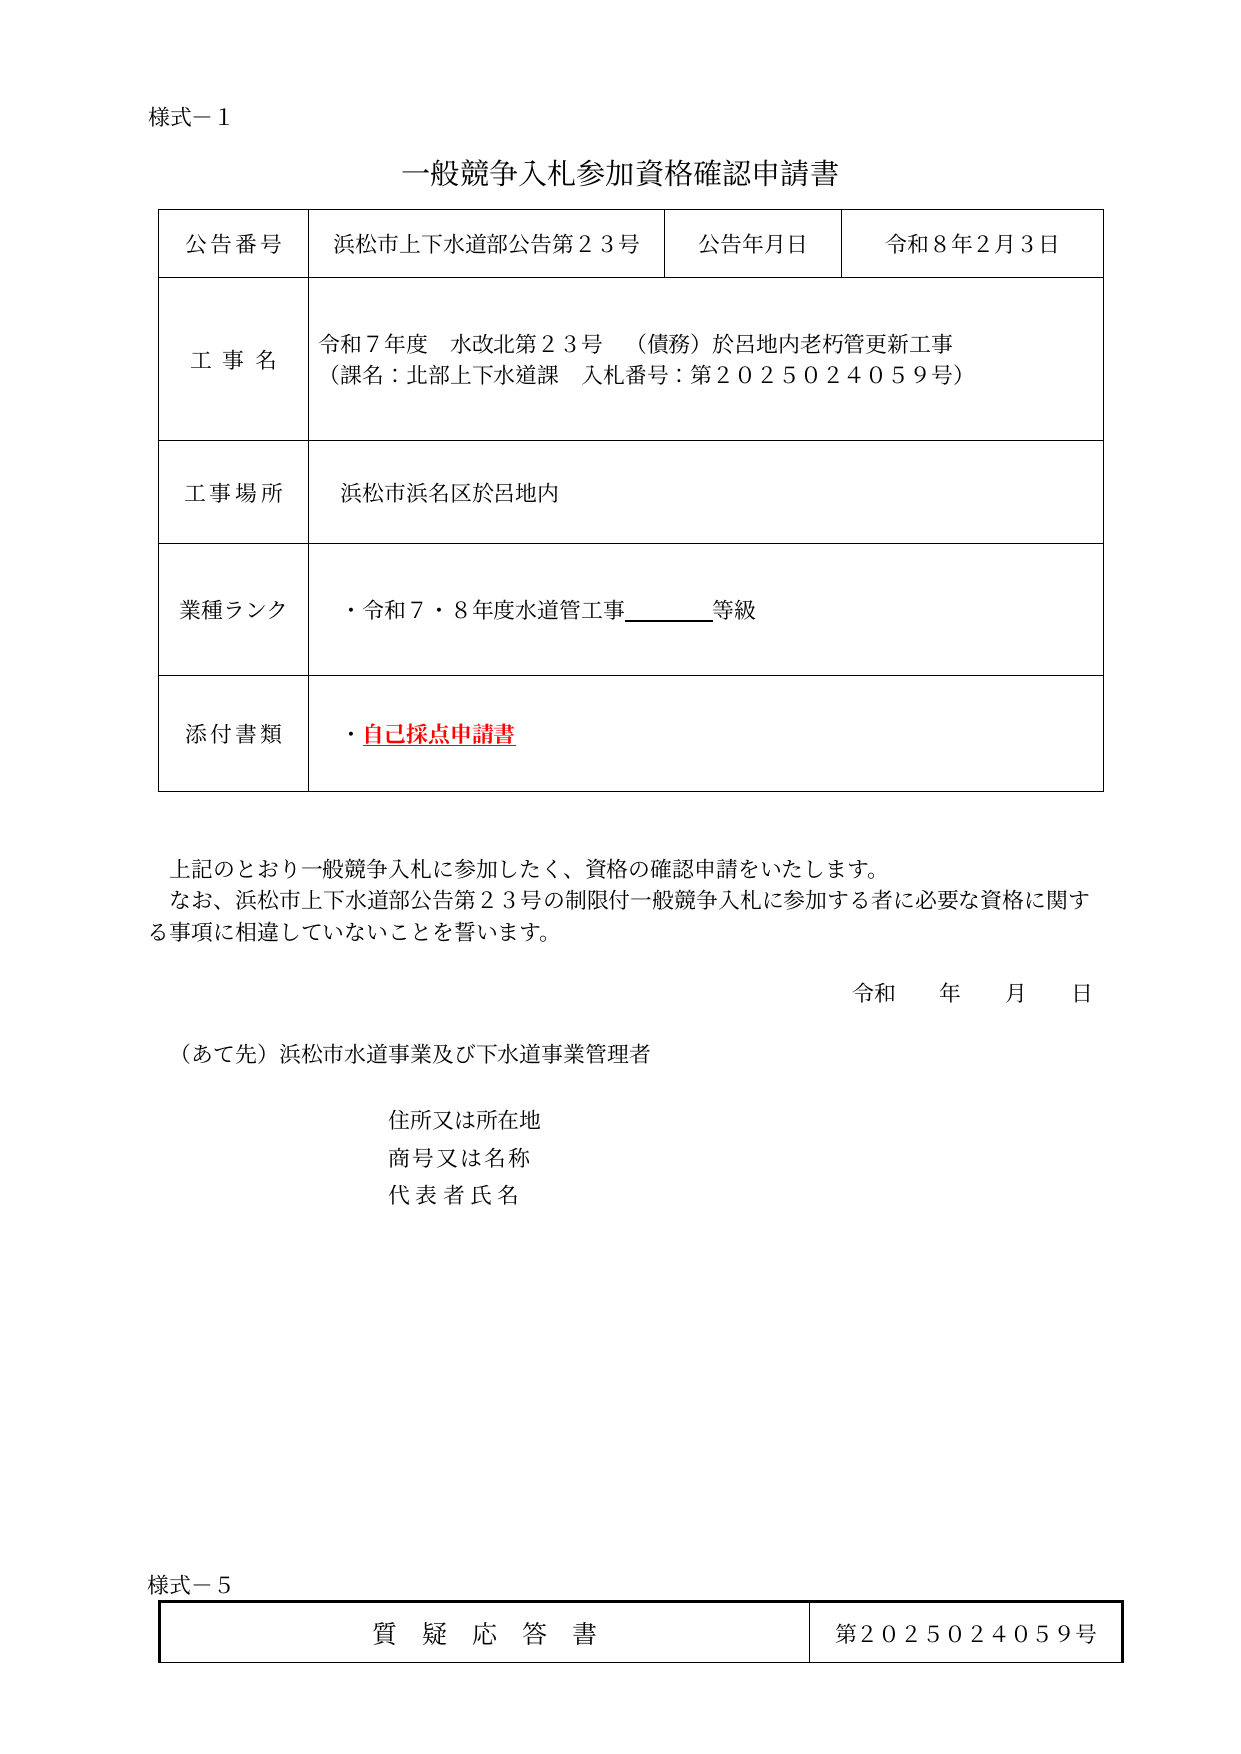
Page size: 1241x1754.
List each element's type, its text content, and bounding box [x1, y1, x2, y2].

table_header 第２０２５０２４０５９号 [810, 1603, 1121, 1662]
text 代表者氏名 [148, 1173, 1092, 1211]
table_cell ・令和７・８年度水道管工事 等級 [309, 544, 1103, 675]
text 令和 年 月 日 [148, 976, 1092, 1007]
list 一般競争入札参加資格確認申請書 [148, 151, 1092, 192]
table_header 令和８年２月３日 [842, 210, 1103, 277]
text 住所又は所在地 [148, 1098, 1092, 1136]
text 様式－５ [148, 1568, 1092, 1600]
text （あて先）浜松市水道事業及び下水道事業管理者 [148, 1037, 1092, 1069]
text 上記のとおり一般競争入札に参加したく、資格の確認申請をいたします。 [148, 852, 1092, 883]
text 商号又は名称 [148, 1136, 1092, 1173]
table_cell 工事場所 [159, 441, 308, 543]
table_header 公告番号 [159, 210, 308, 277]
table_header 質 疑 応 答 書 [161, 1603, 809, 1662]
text なお、浜松市上下水道部公告第２３号の制限付一般競争入札に参加する者に必要な資格に関する事項に相違していないことを誓います。 [148, 883, 1092, 946]
table_cell 浜松市浜名区於呂地内 [309, 441, 1103, 543]
table_cell 工事名 [159, 278, 308, 440]
table_header 浜松市上下水道部公告第２３号 [309, 210, 664, 277]
table_cell 添付書類 [159, 676, 308, 791]
table_header 公告年月日 [665, 210, 841, 277]
table_cell 令和７年度 水改北第２３号 （債務）於呂地内老朽管更新工事 （課名：北部上下水道課 入札番号：第２０２５０２４０５９号） [309, 278, 1103, 440]
table_cell 業種ランク [159, 544, 308, 675]
table_cell ・自己採点申請書 [309, 676, 1103, 791]
list 様式－１ [148, 100, 1092, 132]
